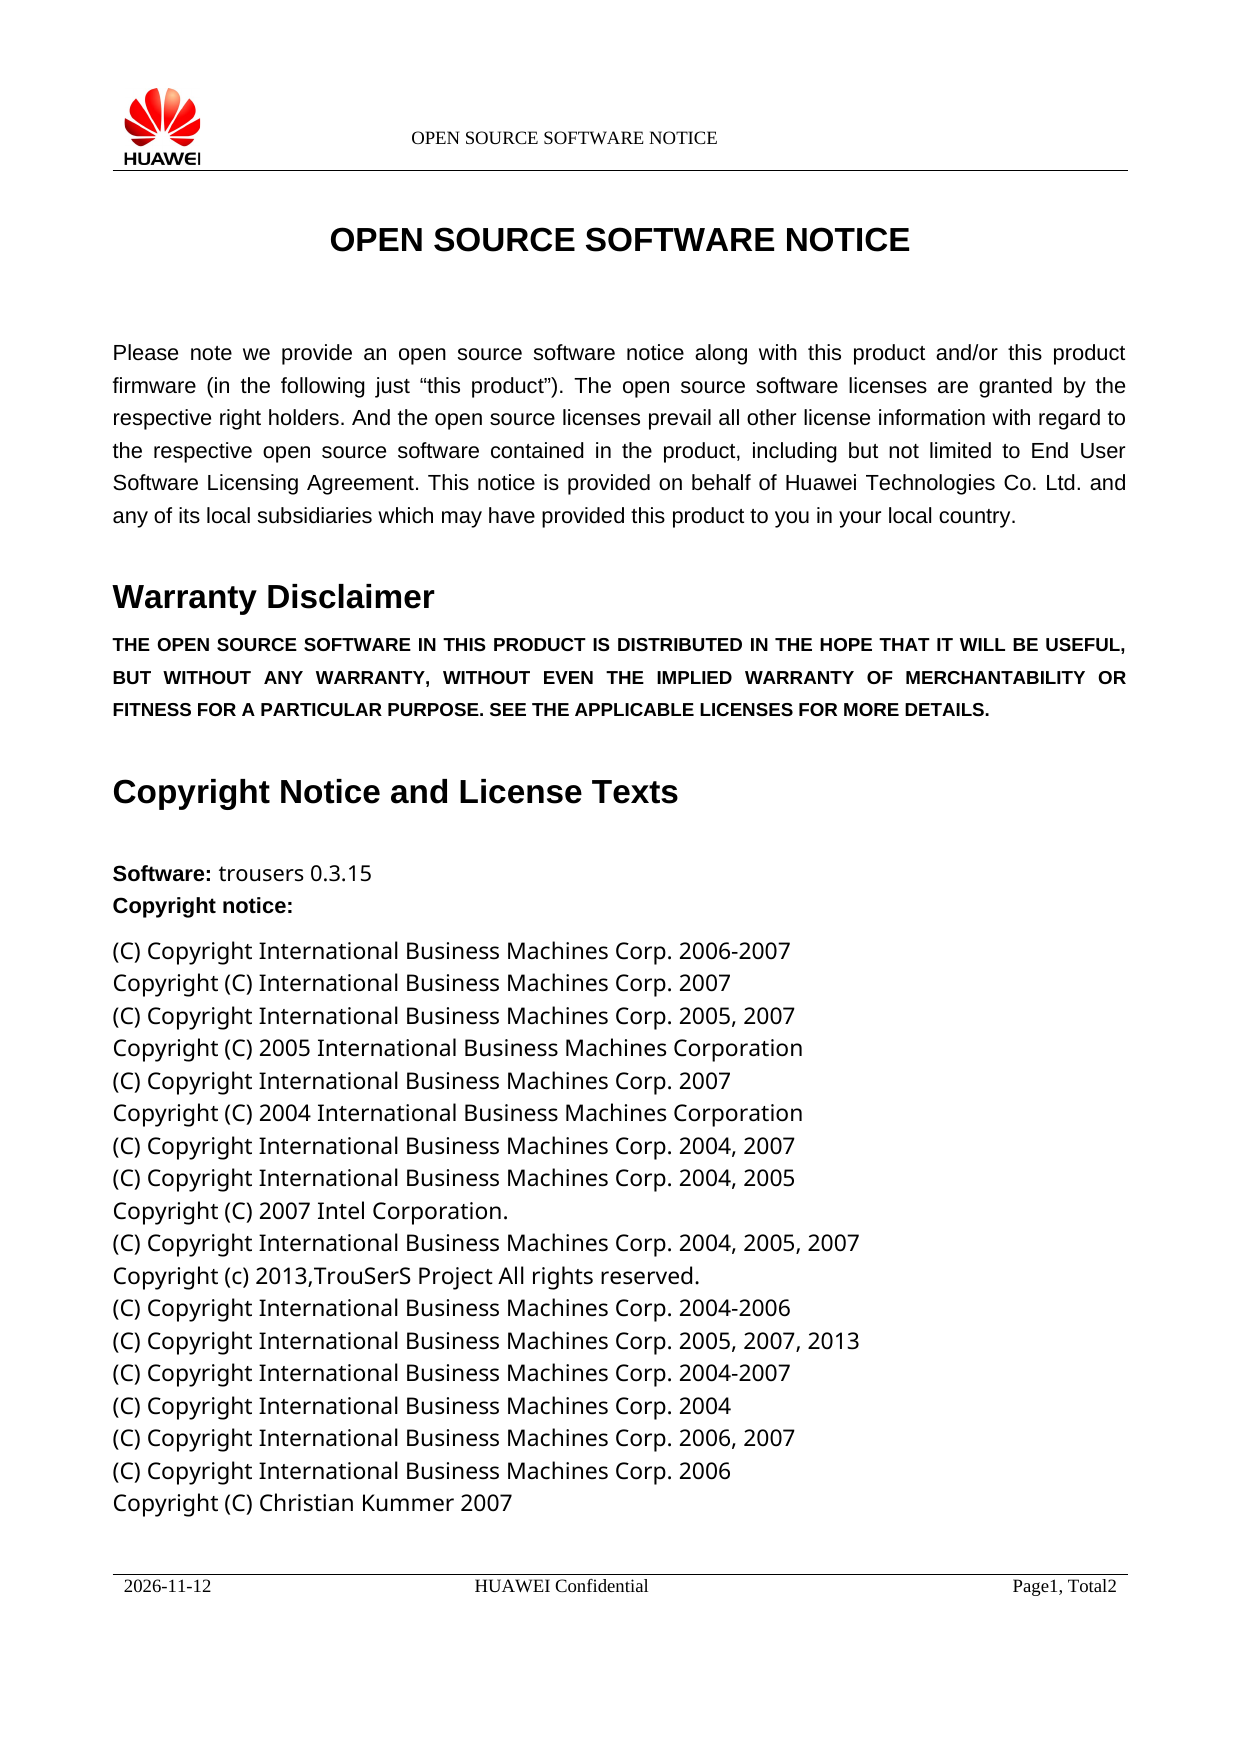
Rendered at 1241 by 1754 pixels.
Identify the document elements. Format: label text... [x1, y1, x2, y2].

text The open source software in this product is distributed in the hope that it will be useful, but WITHOUT ANY WARRANTY, without even the implied warranty of MERCHANTABILITY or FITNESS FOR A PARTICULAR PURPOSE. See the applicable licenses for more details. [112, 629, 1128, 726]
title Software: trousers 0.3.15 [112, 856, 1128, 889]
text (C) Copyright International Business Machines Corp. 2006-2007 Copyright (C) International Business Machines Corp. 2007 (C) Copyright International Business Machines Corp. 2005, 2007 Copyright (C) 2005 International Business Machines Corporation (C) Copyright International Business Machines Corp. 2007 Copyright (C) 2004 International Business Machines Corporation (C) Copyright International Business Machines Corp. 2004, 2007 (C) Copyright International Business Machines Corp. 2004, 2005 Copyright (C) 2007 Intel Corporation. (C) Copyright International Business Machines Corp. 2004, 2005, 2007 Copyright (c) 2013,TrouSerS Project All rights reserved. (C) Copyright International Business Machines Corp. 2004-2006 (C) Copyright International Business Machines Corp. 2005, 2007, 2013 (C) Copyright International Business Machines Corp. 2004-2007 (C) Copyright International Business Machines Corp. 2004 (C) Copyright International Business Machines Corp. 2006, 2007 (C) Copyright International Business Machines Corp. 2006 Copyright (C) Christian Kummer 2007 [112, 934, 1128, 1551]
text Copyright Notice and License Texts [112, 759, 1128, 824]
text Please note we provide an open source software notice along with this product and/or this product firmware (in the following just “this product”). The open source software licenses are granted by the respective right holders. And the open source licenses prevail all other license information with regard to the respective open source software contained in the product, including but not limited to End User Software Licensing Agreement. This notice is provided on behalf of Huawei Technologies Co. Ltd. and any of its local subsidiaries which may have provided this product to you in your local country. [112, 336, 1128, 531]
text Copyright notice: [112, 889, 1128, 921]
picture [124, 88, 201, 165]
text Warranty Disclaimer [112, 564, 1128, 629]
text OPEN SOURCE SOFTWARE NOTICE [112, 206, 1128, 271]
